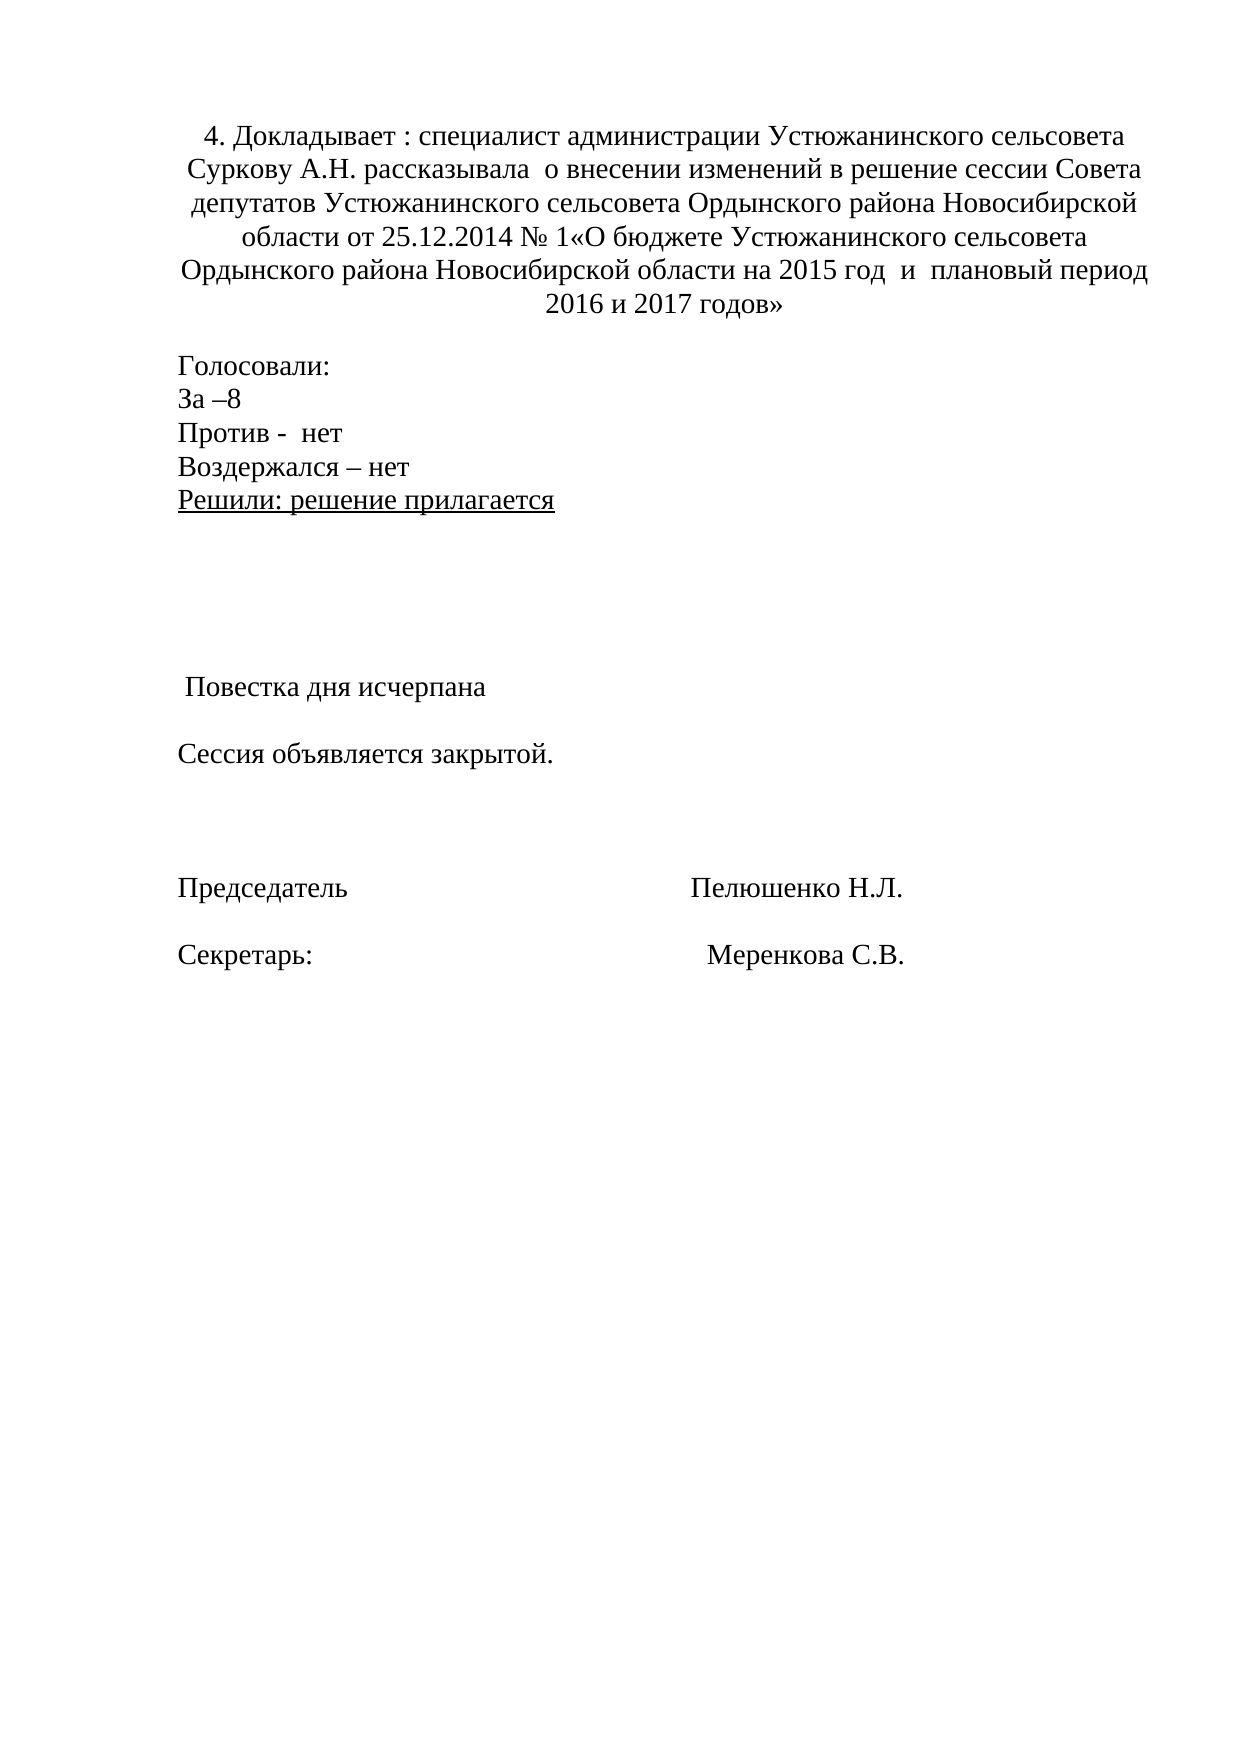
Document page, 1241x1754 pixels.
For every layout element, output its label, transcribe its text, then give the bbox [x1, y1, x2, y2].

text Повестка дня исчерпана [177, 669, 1152, 703]
text 4. Докладывает : специалист администрации Устюжанинского сельсовета Суркову А.Н. рассказывала о внесении изменений в решение сессии Совета депутатов Устюжанинского сельсовета Ордынского района Новосибирской области от 25.12.2014 № 1«О бюджете Устюжанинского сельсовета Ордынского района Новосибирской области на 2015 год и плановый период 2016 и 2017 годов» [177, 118, 1152, 319]
text Председатель Пелюшенко Н.Л. [177, 870, 1152, 904]
text Против - нет [177, 415, 1152, 449]
text Воздержался – нет [177, 449, 1152, 482]
text Решили: решение прилагается [177, 482, 1152, 516]
text Сессия объявляется закрытой. [177, 736, 1152, 770]
text За –8 [177, 382, 1152, 415]
text Секретарь: Меренкова С.В. [177, 937, 1152, 971]
text Голосовали: [177, 348, 1152, 382]
